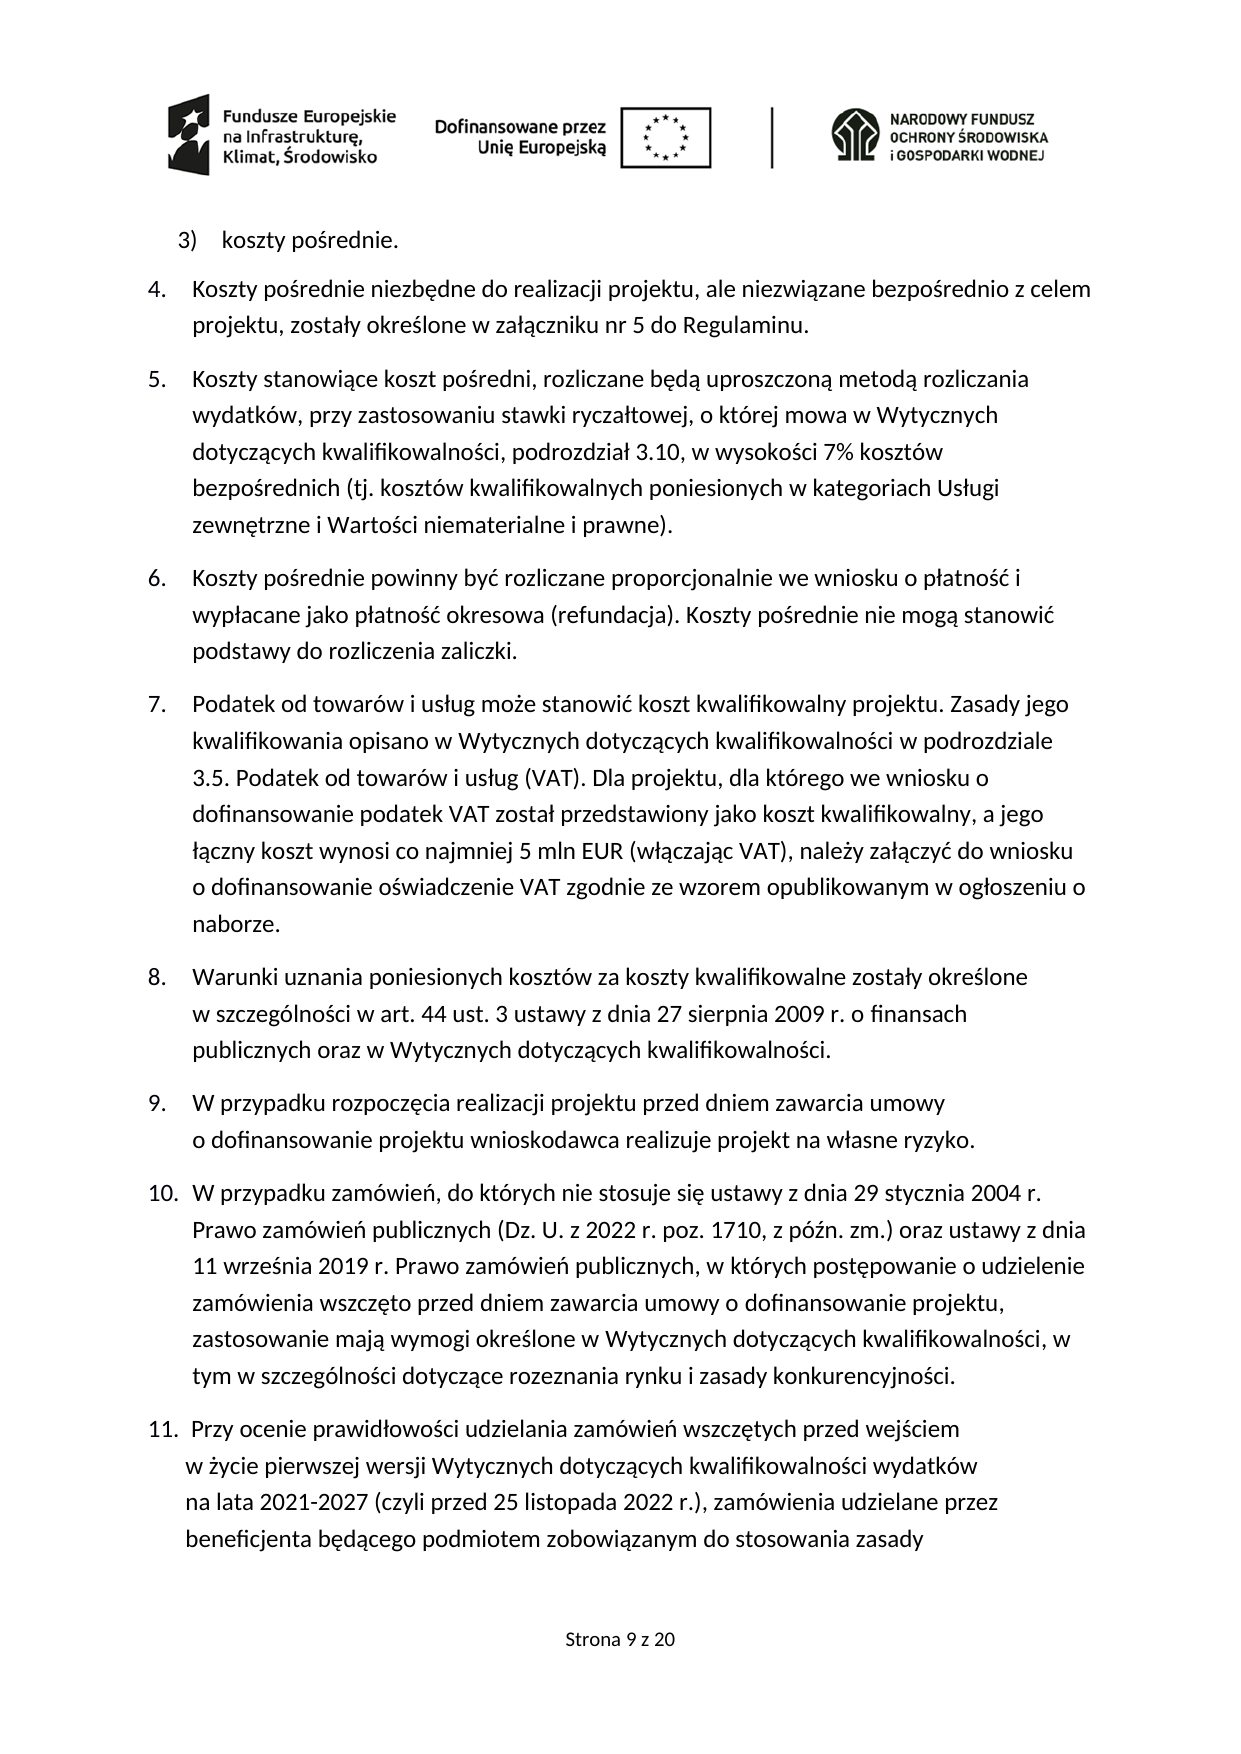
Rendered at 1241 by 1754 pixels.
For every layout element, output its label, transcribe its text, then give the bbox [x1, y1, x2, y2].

list w życie pierwszej wersji Wytycznych dotyczących kwalifikowalności wydatków [185, 1450, 1092, 1480]
list Przy ocenie prawidłowości udzielania zamówień wszczętych przed wejściem [148, 1413, 1092, 1444]
list Podatek od towarów i usług może stanowić koszt kwalifikowalny projektu. Zasady jego kwalifikowania opisano w Wytycznych dotyczących kwalifikowalności w podrozdziale 3.5. Podatek od towarów i usług (VAT). Dla projektu, dla którego we wniosku o dofinansowanie podatek VAT został przedstawiony jako koszt kwalifikowalny, a jego łączny koszt wynosi co najmniej 5 mln EUR (włączając VAT), należy załączyć do wniosku o dofinansowanie oświadczenie VAT zgodnie ze wzorem opublikowanym w ogłoszeniu o naborze. [148, 688, 1092, 938]
list Koszty stanowiące koszt pośredni, rozliczane będą uproszczoną metodą rozliczania wydatków, przy zastosowaniu stawki ryczałtowej, o której mowa w Wytycznych dotyczących kwalifikowalności, podrozdział 3.10, w wysokości 7% kosztów bezpośrednich (tj. kosztów kwalifikowalnych poniesionych w kategoriach Usługi zewnętrzne i Wartości niematerialne i prawne). [148, 363, 1092, 539]
list W przypadku zamówień, do których nie stosuje się ustawy z dnia 29 stycznia 2004 r. Prawo zamówień publicznych (Dz. U. z 2022 r. poz. 1710, z późn. zm.) oraz ustawy z dnia 11 września 2019 r. Prawo zamówień publicznych, w których postępowanie o udzielenie zamówienia wszczęto przed dniem zawarcia umowy o dofinansowanie projektu, zastosowanie mają wymogi określone w Wytycznych dotyczących kwalifikowalności, w tym w szczególności dotyczące rozeznania rynku i zasady konkurencyjności. [148, 1177, 1092, 1391]
list koszty pośrednie. [177, 224, 1092, 254]
picture [148, 73, 1092, 196]
list Koszty pośrednie powinny być rozliczane proporcjonalnie we wniosku o płatność i wypłacane jako płatność okresowa (refundacja). Koszty pośrednie nie mogą stanowić podstawy do rozliczenia zaliczki. [148, 562, 1092, 666]
list W przypadku rozpoczęcia realizacji projektu przed dniem zawarcia umowy o dofinansowanie projektu wnioskodawca realizuje projekt na własne ryzyko. [148, 1087, 1092, 1154]
list Koszty pośrednie niezbędne do realizacji projektu, ale niezwiązane bezpośrednio z celem projektu, zostały określone w załączniku nr 5 do Regulaminu. [148, 273, 1092, 340]
list Warunki uznania poniesionych kosztów za koszty kwalifikowalne zostały określone w szczególności w art. 44 ust. 3 ustawy z dnia 27 sierpnia 2009 r. o finansach publicznych oraz w Wytycznych dotyczących kwalifikowalności. [148, 961, 1092, 1065]
